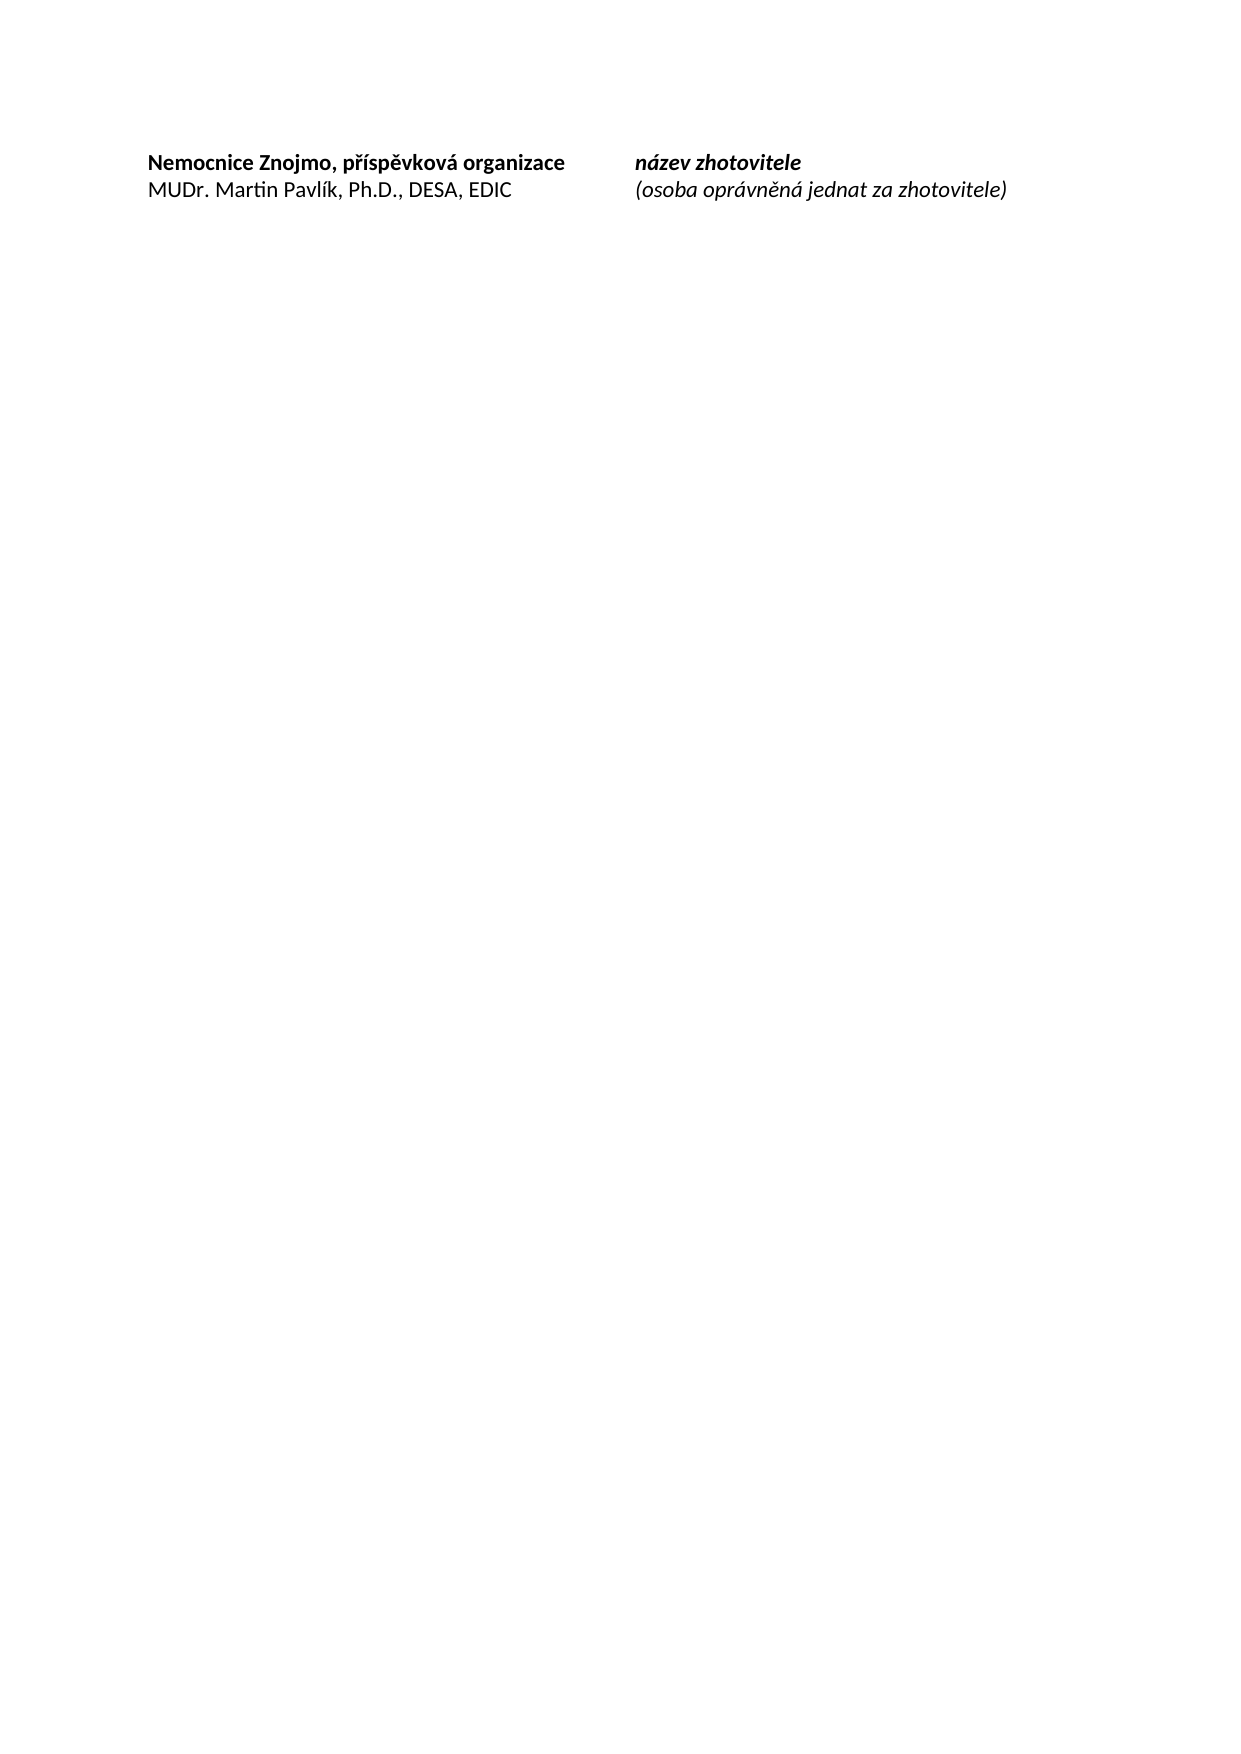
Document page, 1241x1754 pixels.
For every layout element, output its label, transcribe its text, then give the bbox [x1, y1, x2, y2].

text MUDr. Martin Pavlík, Ph.D., DESA, EDIC (osoba oprávněná jednat za zhotovitele) [148, 176, 1093, 204]
text Nemocnice Znojmo, příspěvková organizace název zhotovitele [148, 148, 1093, 176]
